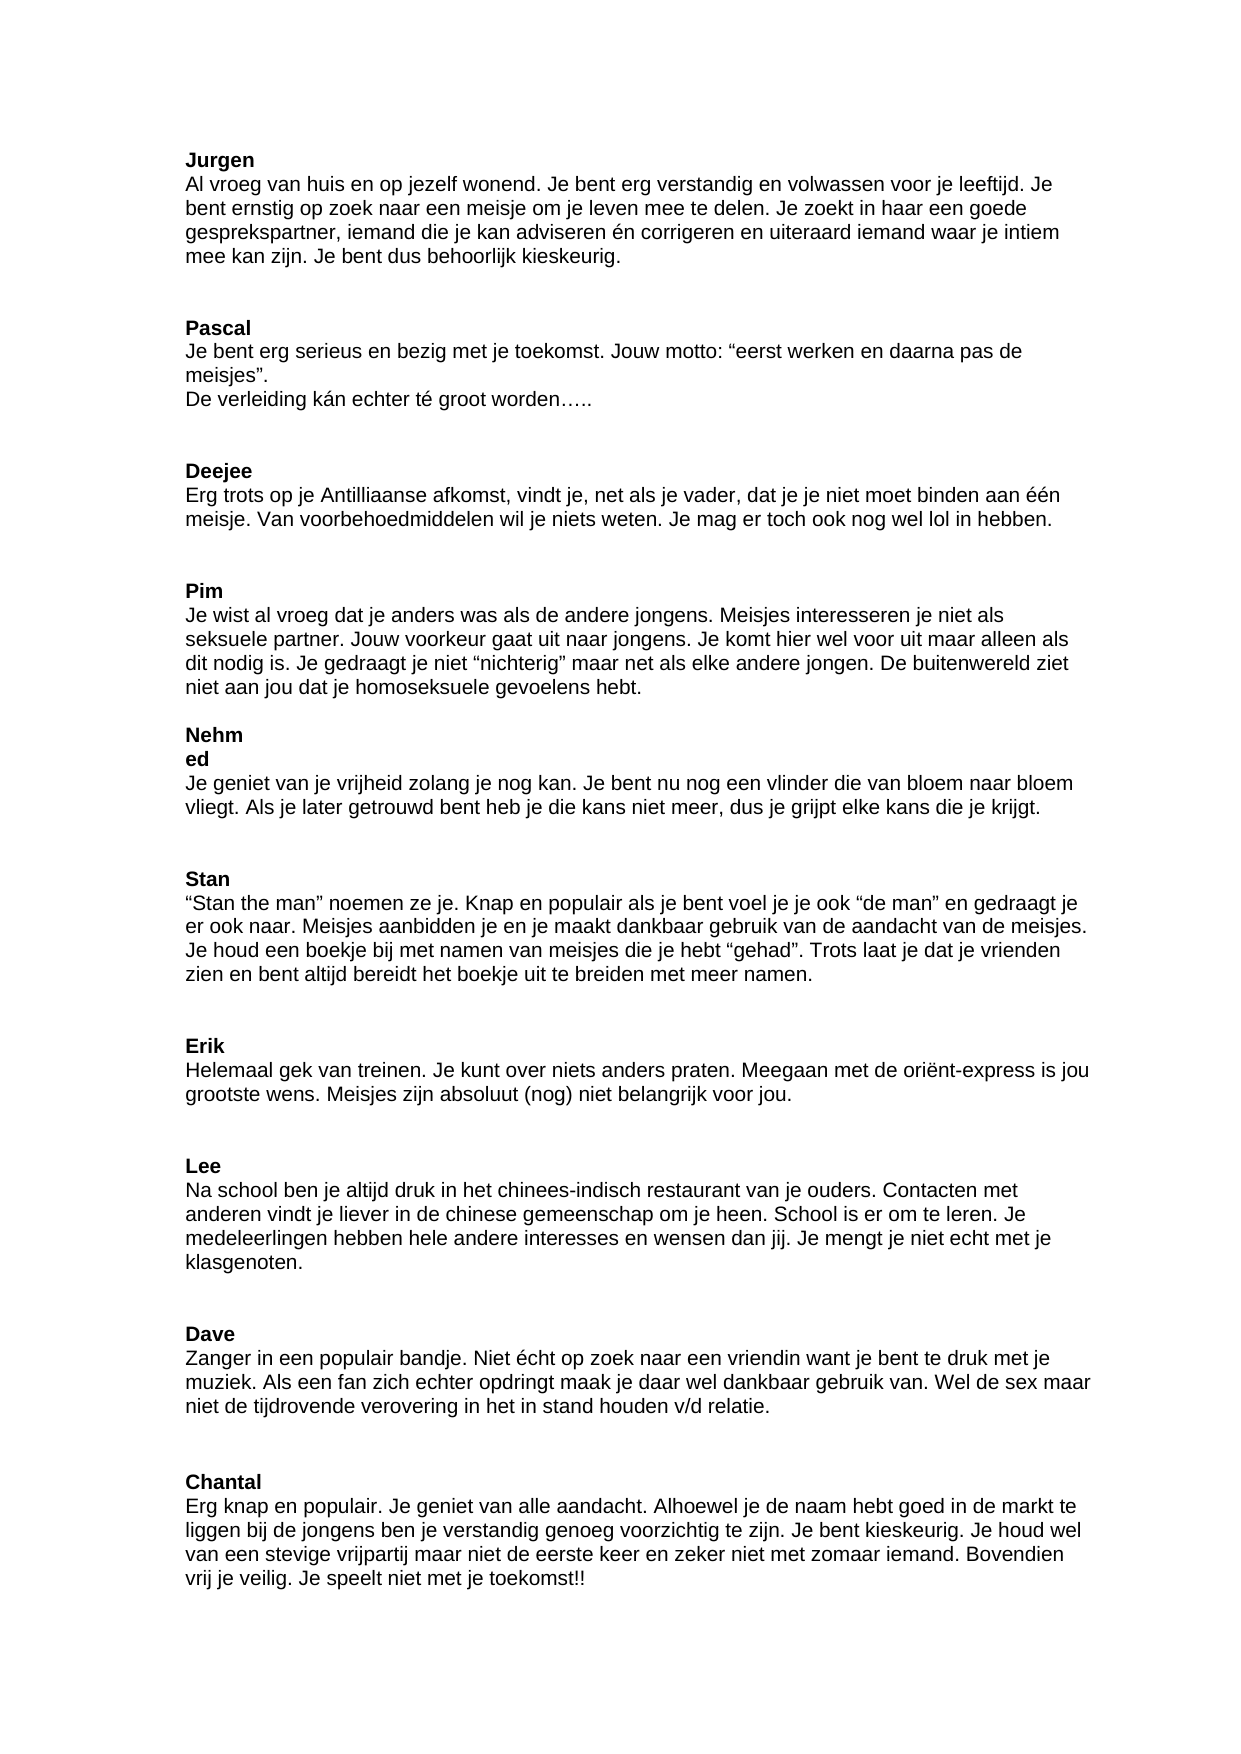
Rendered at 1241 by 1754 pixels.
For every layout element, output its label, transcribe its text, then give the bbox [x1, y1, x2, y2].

subtitle Jurgen [185, 148, 1093, 172]
text Erg trots op je Antilliaanse afkomst, vindt je, net als je vader, dat je je niet moet binden aan één meisje. Van voorbehoedmiddelen wil je niets weten. Je mag er toch ook nog wel lol in hebben. [185, 483, 1093, 531]
text De verleiding kán echter té groot worden….. [185, 387, 1093, 411]
subtitle Lee [185, 1154, 1093, 1178]
subtitle Dave [185, 1322, 1093, 1346]
subtitle Erik [185, 1034, 1093, 1058]
subtitle Chantal [185, 1470, 1093, 1494]
text Erg knap en populair. Je geniet van alle aandacht. Alhoewel je de naam hebt goed in de markt te liggen bij de jongens ben je verstandig genoeg voorzichtig te zijn. Je bent kieskeurig. Je houd wel van een stevige vrijpartij maar niet de eerste keer en zeker niet met zomaar iemand. Bovendien vrij je veilig. Je speelt niet met je toekomst!! [185, 1494, 1093, 1590]
text “Stan the man” noemen ze je. Knap en populair als je bent voel je je ook “de man” en gedraagt je er ook naar. Meisjes aanbidden je en je maakt dankbaar gebruik van de aandacht van de meisjes. Je houd een boekje bij met namen van meisjes die je hebt “gehad”. Trots laat je dat je vrienden zien en bent altijd bereidt het boekje uit te breiden met meer namen. [185, 890, 1093, 986]
subtitle ed [185, 747, 1093, 771]
text Je geniet van je vrijheid zolang je nog kan. Je bent nu nog een vlinder die van bloem naar bloem vliegt. Als je later getrouwd bent heb je die kans niet meer, dus je grijpt elke kans die je krijgt. [185, 771, 1093, 818]
text Na school ben je altijd druk in het chinees-indisch restaurant van je ouders. Contacten met anderen vindt je liever in de chinese gemeenschap om je heen. School is er om te leren. Je medeleerlingen hebben hele andere interesses en wensen dan jij. Je mengt je niet echt met je klasgenoten. [185, 1178, 1093, 1274]
text Al vroeg van huis en op jezelf wonend. Je bent erg verstandig en volwassen voor je leeftijd. Je bent ernstig op zoek naar een meisje om je leven mee te delen. Je zoekt in haar een goede gesprekspartner, iemand die je kan adviseren én corrigeren en uiteraard iemand waar je intiem mee kan zijn. Je bent dus behoorlijk kieskeurig. [185, 172, 1093, 267]
subtitle Pim [185, 579, 1093, 603]
text Helemaal gek van treinen. Je kunt over niets anders praten. Meegaan met de oriënt-express is jou grootste wens. Meisjes zijn absoluut (nog) niet belangrijk voor jou. [185, 1058, 1093, 1106]
subtitle Pascal [185, 315, 1093, 339]
subtitle Nehm [185, 723, 1093, 747]
subtitle Deejee [185, 459, 1093, 483]
subtitle Stan [185, 866, 1093, 890]
text Je bent erg serieus en bezig met je toekomst. Jouw motto: “eerst werken en daarna pas de meisjes”. [185, 339, 1093, 387]
text Je wist al vroeg dat je anders was als de andere jongens. Meisjes interesseren je niet als seksuele partner. Jouw voorkeur gaat uit naar jongens. Je komt hier wel voor uit maar alleen als dit nodig is. Je gedraagt je niet “nichterig” maar net als elke andere jongen. De buitenwereld ziet niet aan jou dat je homoseksuele gevoelens hebt. [185, 603, 1093, 699]
text Zanger in een populair bandje. Niet écht op zoek naar een vriendin want je bent te druk met je muziek. Als een fan zich echter opdringt maak je daar wel dankbaar gebruik van. Wel de sex maar niet de tijdrovende verovering in het in stand houden v/d relatie. [185, 1346, 1093, 1417]
